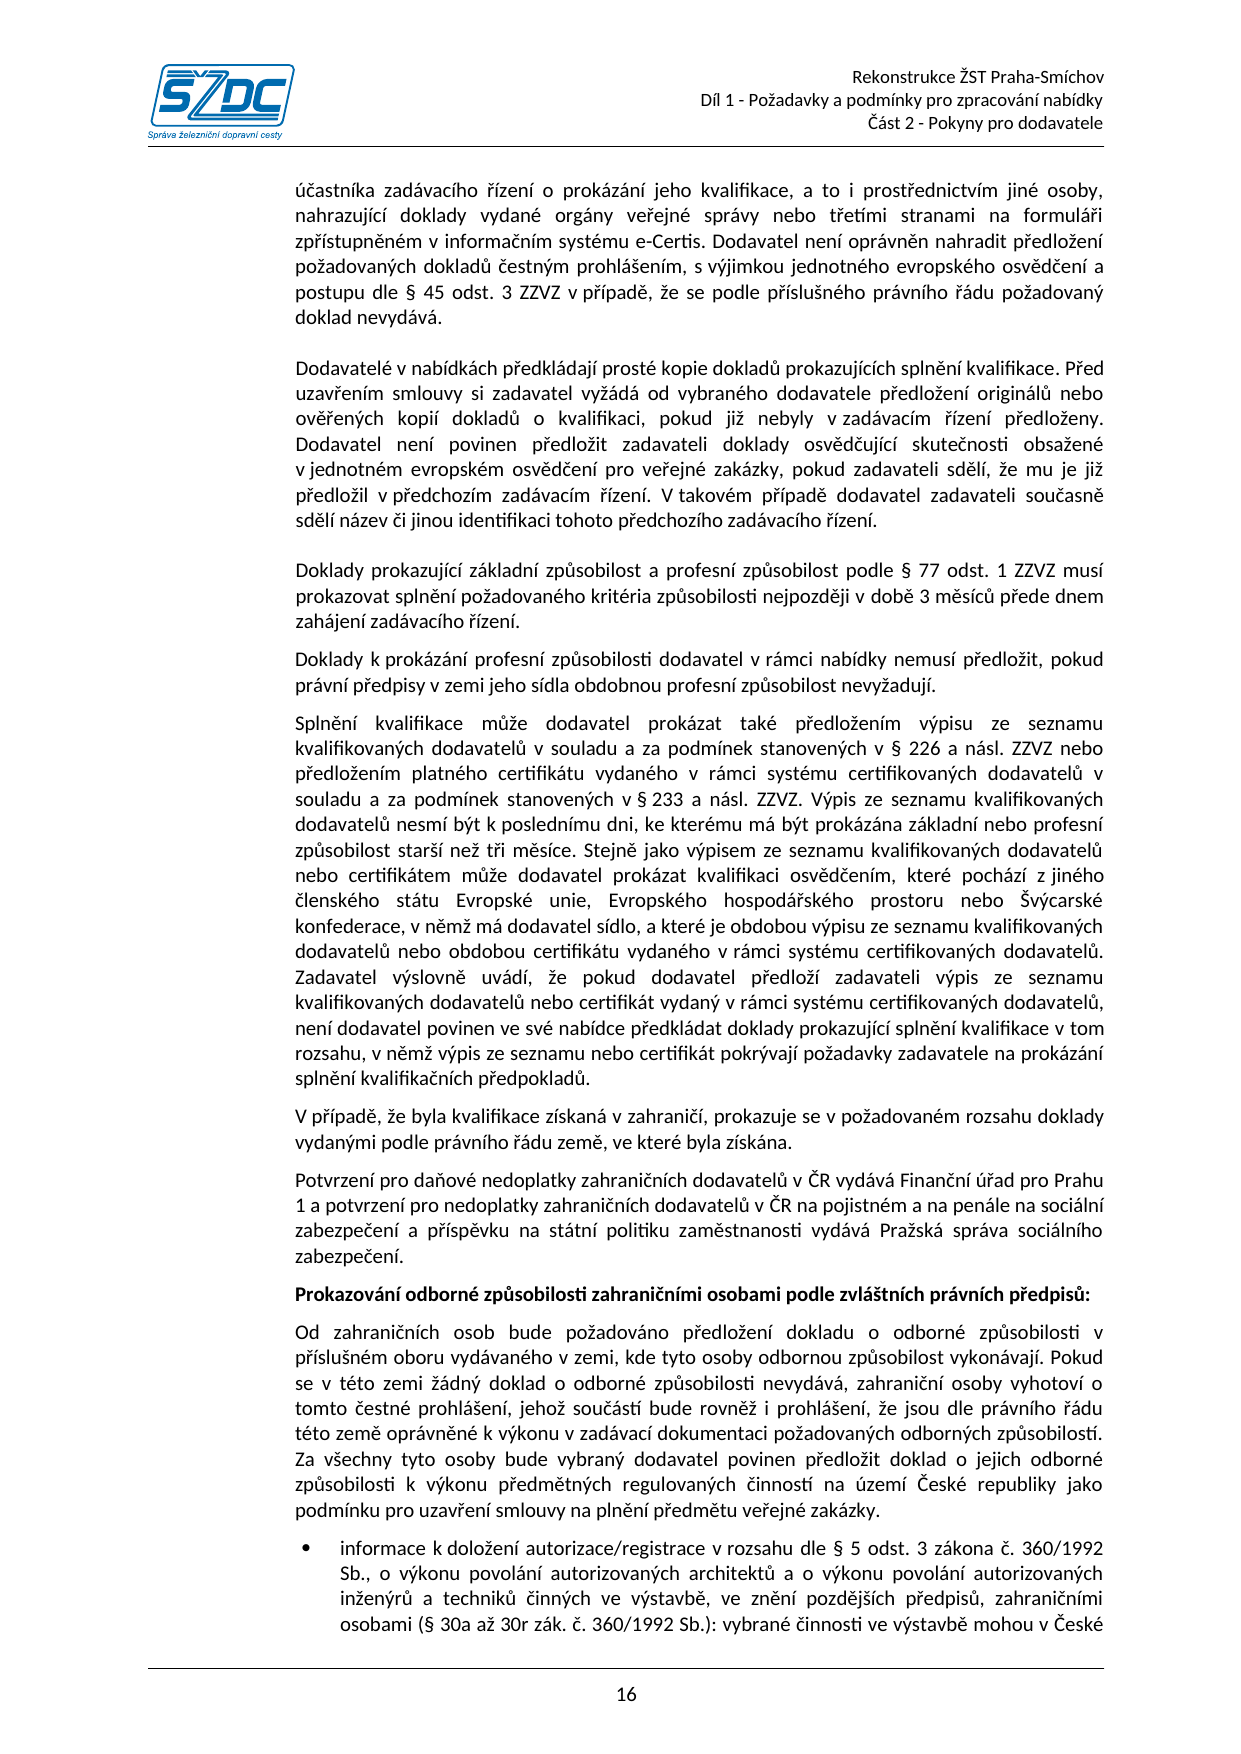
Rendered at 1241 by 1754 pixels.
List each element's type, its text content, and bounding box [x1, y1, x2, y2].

text Doklady k prokázání profesní způsobilosti dodavatel v rámci nabídky nemusí předložit, pokud právní předpisy v zemi jeho sídla obdobnou profesní způsobilost nevyžadují. [295, 646, 1104, 697]
text Prokazování odborné způsobilosti zahraničními osobami podle zvláštních právních předpisů: [295, 1281, 1104, 1306]
text Potvrzení pro daňové nedoplatky zahraničních dodavatelů v ČR vydává Finanční úřad pro Prahu 1 a potvrzení pro nedoplatky zahraničních dodavatelů v ČR na pojistném a na penále na sociální zabezpečení a příspěvku na státní politiku zaměstnanosti vydává Pražská správa sociálního zabezpečení. [295, 1167, 1104, 1268]
text Splnění kvalifikace může dodavatel prokázat také předložením výpisu ze seznamu kvalifikovaných dodavatelů v souladu a za podmínek stanovených v § 226 a násl. ZZVZ nebo předložením platného certifikátu vydaného v rámci systému certifikovaných dodavatelů v souladu a za podmínek stanovených v § 233 a násl. ZZVZ. Výpis ze seznamu kvalifikovaných dodavatelů nesmí být k poslednímu dni, ke kterému má být prokázána základní nebo profesní způsobilost starší než tři měsíce. Stejně jako výpisem ze seznamu kvalifikovaných dodavatelů nebo certifikátem může dodavatel prokázat kvalifikaci osvědčením, které pochází z jiného členského státu Evropské unie, Evropského hospodářského prostoru nebo Švýcarské konfederace, v němž má dodavatel sídlo, a které je obdobou výpisu ze seznamu kvalifikovaných dodavatelů nebo obdobou certifikátu vydaného v rámci systému certifikovaných dodavatelů. Zadavatel výslovně uvádí, že pokud dodavatel předloží zadavateli výpis ze seznamu kvalifikovaných dodavatelů nebo certifikát vydaný v rámci systému certifikovaných dodavatelů, není dodavatel povinen ve své nabídce předkládat doklady prokazující splnění kvalifikace v tom rozsahu, v němž výpis ze seznamu nebo certifikát pokrývají požadavky zadavatele na prokázání splnění kvalifikačních předpokladů. [295, 710, 1104, 1091]
text Od zahraničních osob bude požadováno předložení dokladu o odborné způsobilosti v příslušném oboru vydávaného v zemi, kde tyto osoby odbornou způsobilost vykonávají. Pokud se v této zemi žádný doklad o odborné způsobilosti nevydává, zahraniční osoby vyhotoví o tomto čestné prohlášení, jehož součástí bude rovněž i prohlášení, že jsou dle právního řádu této země oprávněné k výkonu v zadávací dokumentaci požadovaných odborných způsobilostí. Za všechny tyto osoby bude vybraný dodavatel povinen předložit doklad o jejich odborné způsobilosti k výkonu předmětných regulovaných činností na území České republiky jako podmínku pro uzavření smlouvy na plnění předmětu veřejné zakázky. [295, 1319, 1104, 1522]
text Doklady prokazující základní způsobilost a profesní způsobilost podle § 77 odst. 1 ZZVZ musí prokazovat splnění požadovaného kritéria způsobilosti nejpozději v době 3 měsíců přede dnem zahájení zadávacího řízení. [295, 558, 1104, 634]
text Dodavatelé v nabídkách předkládají prosté kopie dokladů prokazujících splnění kvalifikace. Před uzavřením smlouvy si zadavatel vyžádá od vybraného dodavatele předložení originálů nebo ověřených kopií dokladů o kvalifikaci, pokud již nebyly v zadávacím řízení předloženy. Dodavatel není povinen předložit zadavateli doklady osvědčující skutečnosti obsažené v jednotném evropském osvědčení pro veřejné zakázky, pokud zadavateli sdělí, že mu je již předložil v předchozím zadávacím řízení. V takovém případě dodavatel zadavateli současně sdělí název či jinou identifikaci tohoto předchozího zadávacího řízení. [295, 355, 1104, 533]
text V případě, že byla kvalifikace získaná v zahraničí, prokazuje se v požadovaném rozsahu doklady vydanými podle právního řádu země, ve které byla získána. [295, 1103, 1104, 1154]
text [295, 177, 1104, 330]
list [302, 1535, 1104, 1636]
